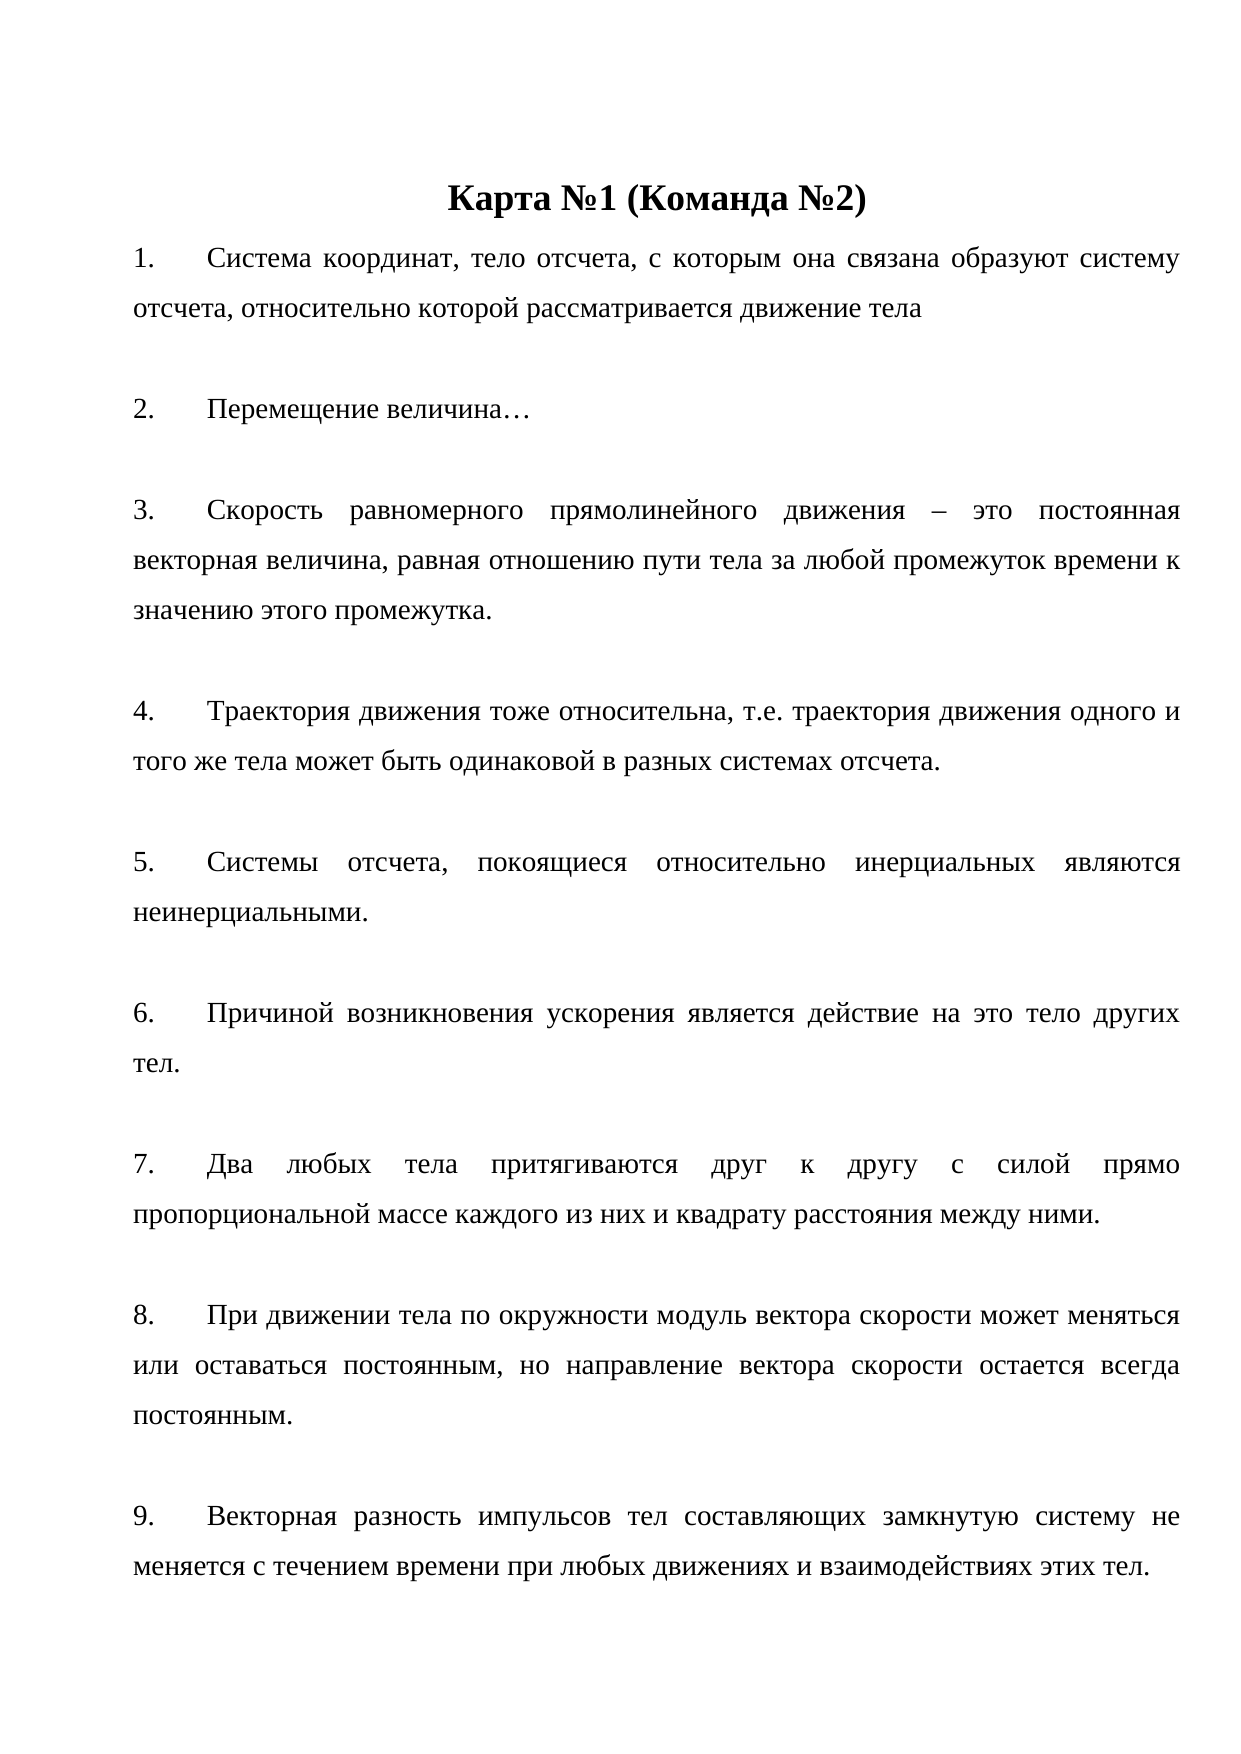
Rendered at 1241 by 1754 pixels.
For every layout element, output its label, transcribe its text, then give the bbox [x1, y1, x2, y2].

list Траектория движения тоже относительна, т.е. траектория движения одного и того же тела может быть одинаковой в разных системах отсчета. [133, 693, 1181, 777]
list Система координат, тело отсчета, с которым она связана образуют систему отсчета, относительно которой рассматривается движение тела [133, 240, 1181, 324]
list Системы отсчета, покоящиеся относительно инерциальных являются неинерциальными. [133, 844, 1181, 928]
list Причиной возникновения ускорения является действие на это тело других тел. [133, 995, 1181, 1079]
list Перемещение величина… [133, 391, 1181, 425]
list Векторная разность импульсов тел составляющих замкнутую систему не меняется с течением времени при любых движениях и взаимодействиях этих тел. [133, 1498, 1181, 1582]
list Карта №1 (Команда №2) [133, 176, 1181, 219]
list Скорость равномерного прямолинейного движения – это постоянная векторная величина, равная отношению пути тела за любой промежуток времени к значению этого промежутка. [133, 492, 1181, 626]
list Два любых тела притягиваются друг к другу с силой прямо пропорциональной массе каждого из них и квадрату расстояния между ними. [133, 1146, 1181, 1230]
list При движении тела по окружности модуль вектора скорости может меняться или оставаться постоянным, но направление вектора скорости остается всегда постоянным. [133, 1297, 1181, 1431]
